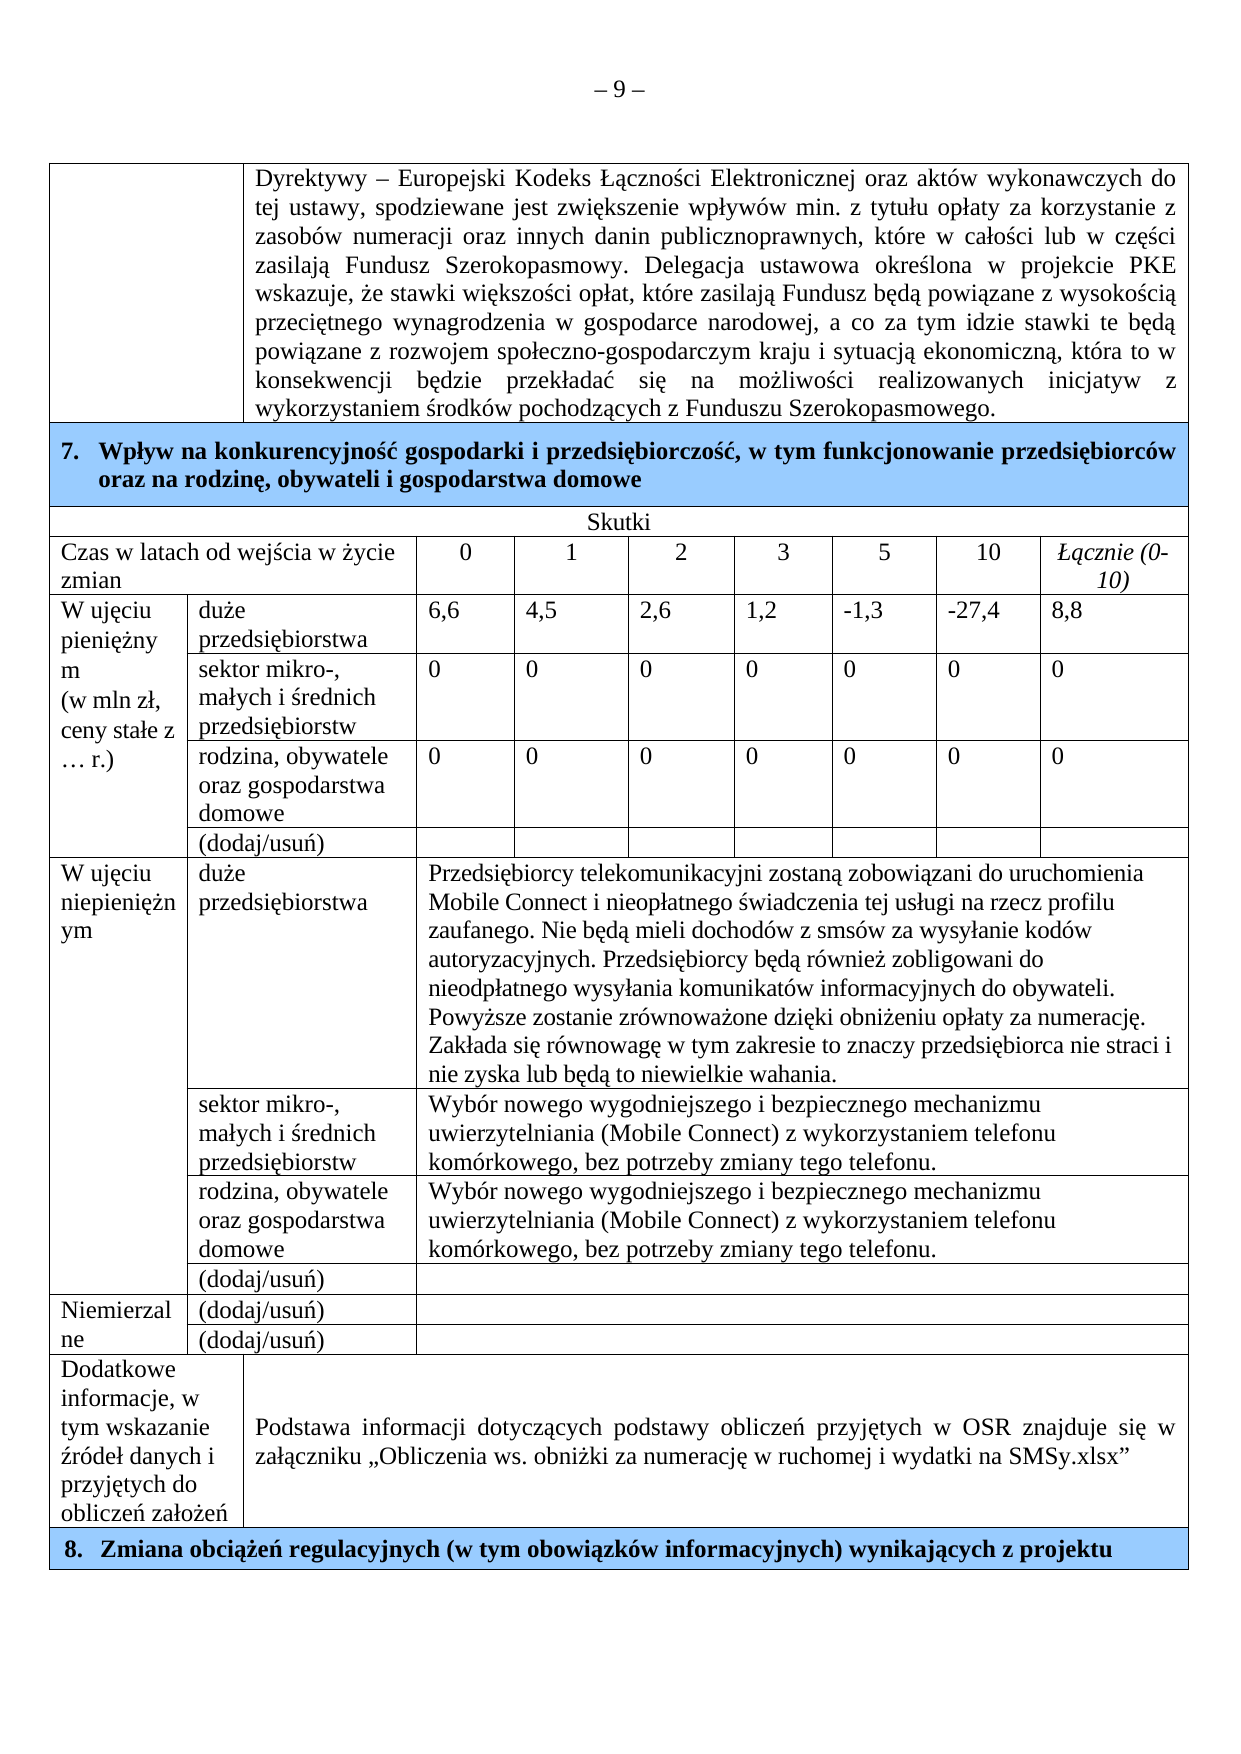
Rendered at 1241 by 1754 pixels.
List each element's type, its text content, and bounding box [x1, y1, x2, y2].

table_cell Dodatkowe informacje, w tym wskazanie źródeł danych i przyjętych do obliczeń założeń [50, 1355, 243, 1527]
table_cell [417, 1295, 1188, 1324]
table_cell 0 [735, 654, 832, 740]
table_cell Wpływ na konkurencyjność gospodarki i przedsiębiorczość, w tym funkcjonowanie przedsiębiorców oraz na rodzinę, obywateli i gospodarstwa domowe [50, 423, 1188, 506]
table_cell 8,8 [1041, 595, 1188, 653]
table_cell 0 [735, 741, 832, 827]
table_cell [50, 164, 243, 422]
table_cell 0 [833, 741, 936, 827]
table_cell [417, 1264, 1188, 1294]
table_cell 2,6 [629, 595, 734, 653]
table_cell Niemierzalne [50, 1295, 187, 1353]
table_cell Czas w latach od wejścia w życie zmian [50, 537, 416, 594]
table_cell Skutki [50, 507, 1188, 536]
table_cell 6,6 [417, 595, 514, 653]
table_cell 3 [735, 537, 832, 594]
table_cell [833, 828, 936, 857]
table_cell duże przedsiębiorstwa [188, 595, 416, 653]
table_cell -1,3 [833, 595, 936, 653]
table_cell [417, 1325, 1188, 1353]
table_cell Wybór nowego wygodniejszego i bezpiecznego mechanizmu uwierzytelniania (Mobile Connect) z wykorzystaniem telefonu komórkowego, bez potrzeby zmiany tego telefonu. [417, 1176, 1188, 1263]
table_cell 0 [417, 741, 514, 827]
table_cell 0 [515, 741, 628, 827]
table_cell Przedsiębiorcy telekomunikacyjni zostaną zobowiązani do uruchomienia Mobile Connect i nieopłatnego świadczenia tej usługi na rzecz profilu zaufanego. Nie będą mieli dochodów z smsów za wysyłanie kodów autoryzacyjnych. Przedsiębiorcy będą również zobligowani do nieodpłatnego wysyłania komunikatów informacyjnych do obywateli. Powyższe zostanie zrównoważone dzięki obniżeniu opłaty za numerację. Zakłada się równowagę w tym zakresie to znaczy przedsiębiorca nie straci i nie zyska lub będą to niewielkie wahania. [417, 858, 1188, 1088]
table_cell (dodaj/usuń) [188, 1325, 416, 1353]
table_cell [735, 828, 832, 857]
table_cell [417, 828, 514, 857]
table_cell (dodaj/usuń) [188, 1295, 416, 1324]
table_cell 0 [1041, 654, 1188, 740]
table_cell (dodaj/usuń) [188, 828, 416, 857]
table_cell [629, 828, 734, 857]
table_cell sektor mikro-, małych i średnich przedsiębiorstw [188, 654, 416, 740]
table_cell sektor mikro-, małych i średnich przedsiębiorstw [188, 1089, 416, 1175]
table_cell 0 [833, 654, 936, 740]
table_cell 5 [833, 537, 936, 594]
table_cell 0 [937, 741, 1040, 827]
table_cell [1041, 828, 1188, 857]
table_cell rodzina, obywatele oraz gospodarstwa domowe [188, 741, 416, 827]
table_cell (dodaj/usuń) [188, 1264, 416, 1294]
table_cell [937, 828, 1040, 857]
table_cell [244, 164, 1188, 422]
table_cell rodzina, obywatele oraz gospodarstwa domowe [188, 1176, 416, 1263]
table_cell 0 [417, 654, 514, 740]
table_cell W ujęciu niepieniężnym [50, 858, 187, 1294]
table_cell 2 [629, 537, 734, 594]
table_cell 10 [937, 537, 1040, 594]
table_cell Wybór nowego wygodniejszego i bezpiecznego mechanizmu uwierzytelniania (Mobile Connect) z wykorzystaniem telefonu komórkowego, bez potrzeby zmiany tego telefonu. [417, 1089, 1188, 1175]
table_cell 0 [515, 654, 628, 740]
table_cell 1,2 [735, 595, 832, 653]
table_cell 0 [629, 741, 734, 827]
table_cell [515, 828, 628, 857]
table_cell 0 [937, 654, 1040, 740]
table_cell -27,4 [937, 595, 1040, 653]
table_cell Zmiana obciążeń regulacyjnych (w tym obowiązków informacyjnych) wynikających z projektu [50, 1528, 1188, 1569]
table_cell Podstawa informacji dotyczących podstawy obliczeń przyjętych w OSR znajduje się w załączniku „Obliczenia ws. obniżki za numerację w ruchomej i wydatki na SMSy.xlsx” [244, 1355, 1188, 1527]
table_cell 0 [1041, 741, 1188, 827]
table_cell Łącznie (0-10) [1041, 537, 1188, 594]
table_cell 4,5 [515, 595, 628, 653]
table_cell 0 [629, 654, 734, 740]
table_cell W ujęciu pieniężnym (w mln zł, ceny stałe z … r.) [50, 595, 187, 857]
table_cell 0 [417, 537, 514, 594]
table_cell 1 [515, 537, 628, 594]
table_cell duże przedsiębiorstwa [188, 858, 416, 1088]
